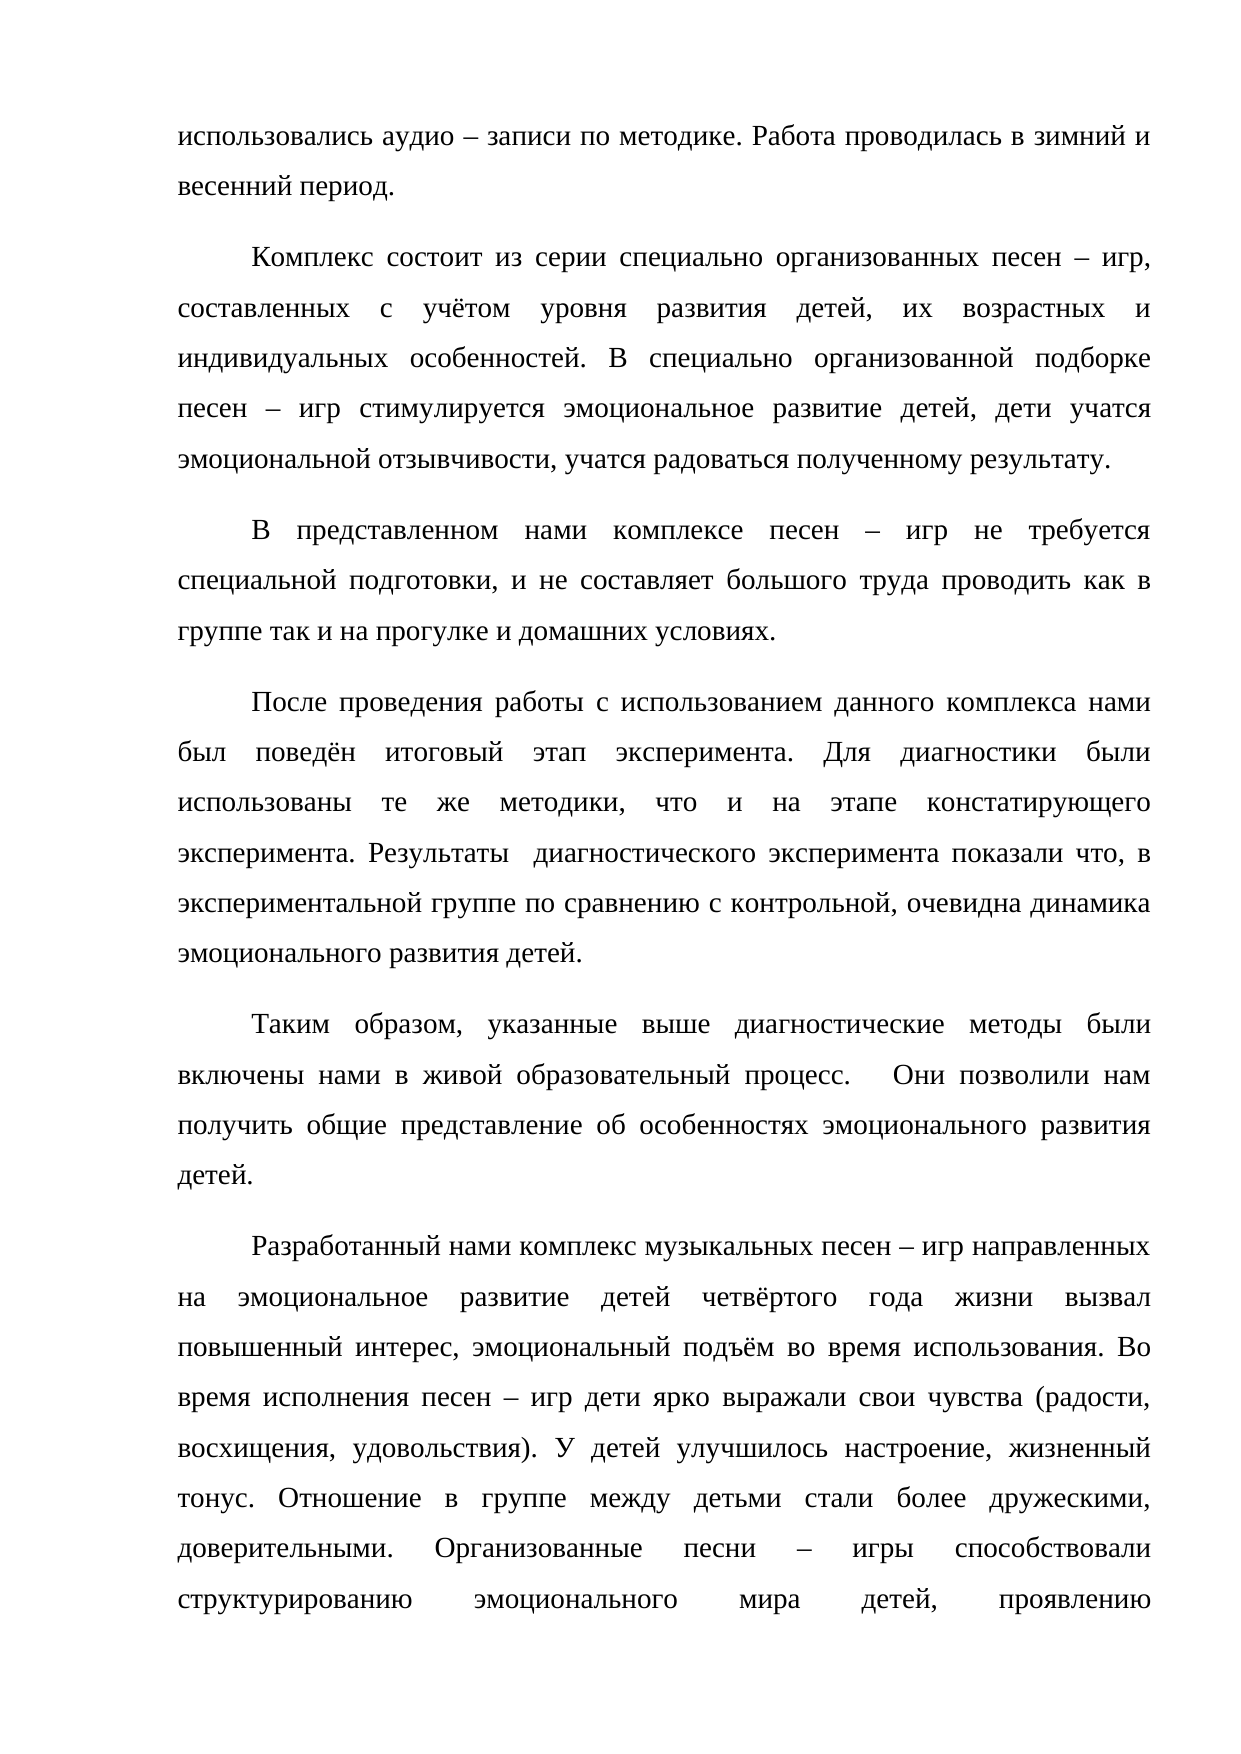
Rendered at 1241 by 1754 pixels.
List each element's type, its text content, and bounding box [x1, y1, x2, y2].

text Комплекс состоит из серии специально организованных песен – игр, составленных с учётом уровня развития детей, их возрастных и индивидуальных особенностей. В специально организованной подборке песен – игр стимулируется эмоциональное развитие детей, дети учатся эмоциональной отзывчивости, учатся радоваться полученному результату. [177, 239, 1152, 474]
text После проведения работы с использованием данного комплекса нами был поведён итоговый этап эксперимента. Для диагностики были использованы те же методики, что и на этапе констатирующего эксперимента. Результаты диагностического эксперимента показали что, в экспериментальной группе по сравнению с контрольной, очевидна динамика эмоционального развития детей. [177, 684, 1152, 969]
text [177, 1228, 1152, 1614]
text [177, 118, 1152, 202]
text Таким образом, указанные выше диагностические методы были включены нами в живой образовательный процесс. Они позволили нам получить общие представление об особенностях эмоционального развития детей. [177, 1006, 1152, 1191]
text В представленном нами комплексе песен – игр не требуется специальной подготовки, и не составляет большого труда проводить как в группе так и на прогулке и домашних условиях. [177, 512, 1152, 646]
